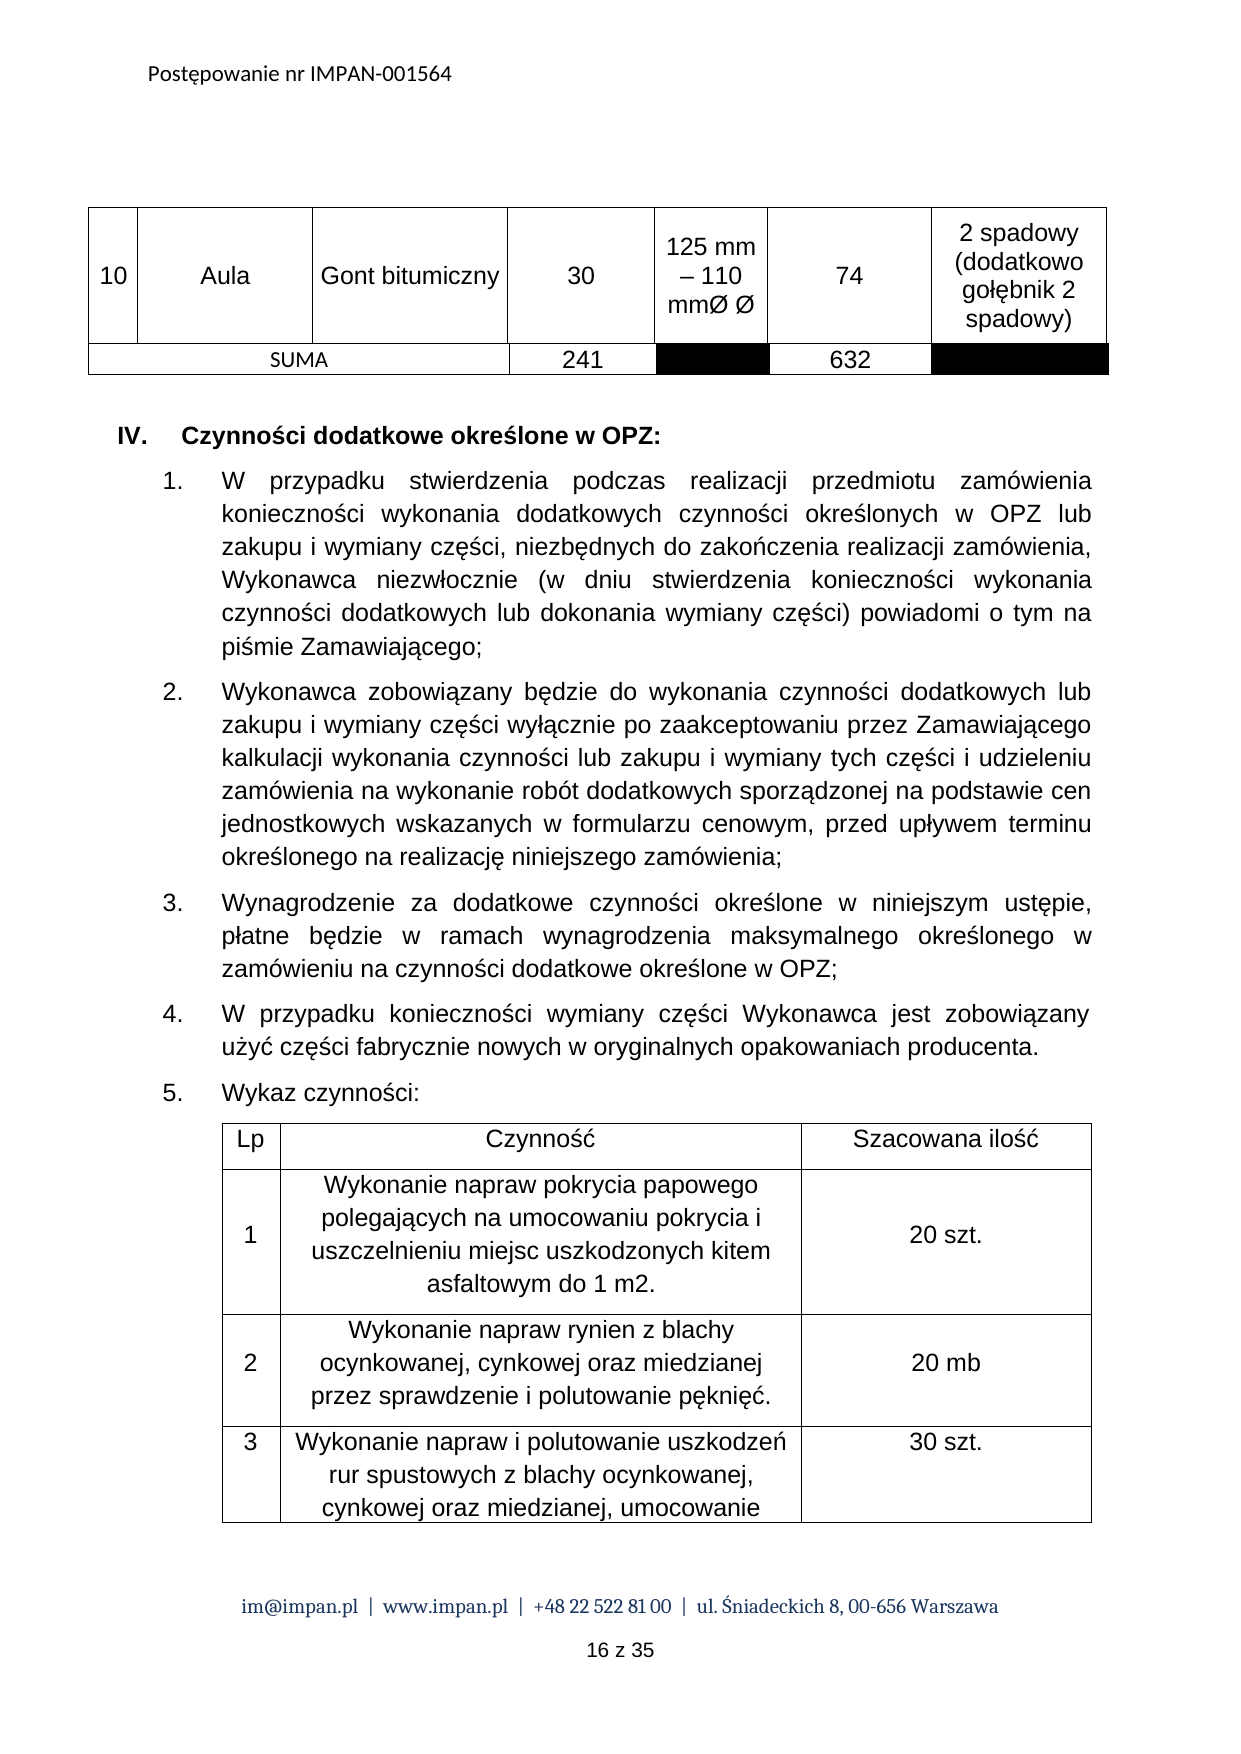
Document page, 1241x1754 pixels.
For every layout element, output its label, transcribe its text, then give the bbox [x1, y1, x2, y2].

table_cell 20 mb [802, 1315, 1091, 1426]
table_cell SUMA [89, 344, 509, 374]
table_cell [932, 344, 1108, 374]
table_cell Gont bitumiczny [313, 208, 507, 343]
table_cell 2 spadowy (dodatkowo gołębnik 2 spadowy) [932, 208, 1106, 343]
table_cell 125 mm – 110 mmØ Ø [655, 208, 767, 343]
table_cell 3 [223, 1427, 280, 1522]
table_header Lp [223, 1124, 280, 1169]
table_cell 241 [510, 344, 656, 374]
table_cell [281, 1427, 801, 1522]
list Wykaz czynności: [162, 1078, 1091, 1106]
table_cell 632 [770, 344, 931, 374]
list Wykonawca zobowiązany będzie do wykonania czynności dodatkowych lub zakupu i wymiany części wyłącznie po zaakceptowaniu przez Zamawiającego kalkulacji wykonania czynności lub zakupu i wymiany tych części i udzieleniu zamówienia na wykonanie robót dodatkowych sporządzonej na podstawie cen jednostkowych wskazanych w formularzu cenowym, przed upływem terminu określonego na realizację niniejszego zamówienia; [162, 677, 1093, 871]
table_cell Wykonanie napraw rynien z blachy ocynkowanej, cynkowej oraz miedzianej przez sprawdzenie i polutowanie pęknięć. [281, 1315, 801, 1426]
table_cell Wykonanie napraw pokrycia papowego polegających na umocowaniu pokrycia i uszczelnieniu miejsc uszkodzonych kitem asfaltowym do 1 m2. [281, 1170, 801, 1314]
table_cell 74 [768, 208, 931, 343]
table_cell 2 [223, 1315, 280, 1426]
table_cell 30 szt. [802, 1427, 1091, 1522]
table_header Czynność [281, 1124, 801, 1169]
table_cell 30 [508, 208, 654, 343]
table_cell 20 szt. [802, 1170, 1091, 1314]
table_cell [657, 344, 769, 374]
list W przypadku konieczności wymiany części Wykonawca jest zobowiązany użyć części fabrycznie nowych w oryginalnych opakowaniach producenta. [162, 999, 1091, 1061]
table_cell 10 [89, 208, 137, 343]
table_cell 1 [223, 1170, 280, 1314]
list W przypadku stwierdzenia podczas realizacji przedmiotu zamówienia konieczności wykonania dodatkowych czynności określonych w OPZ lub zakupu i wymiany części, niezbędnych do zakończenia realizacji zamówienia, Wykonawca niezwłocznie (w dniu stwierdzenia konieczności wykonania czynności dodatkowych lub dokonania wymiany części) powiadomi o tym na piśmie Zamawiającego; [162, 466, 1093, 660]
list Wynagrodzenie za dodatkowe czynności określone w niniejszym ustępie, płatne będzie w ramach wynagrodzenia maksymalnego określonego w zamówieniu na czynności dodatkowe określone w OPZ; [162, 888, 1093, 982]
table_cell Aula [138, 208, 312, 343]
list Czynności dodatkowe określone w OPZ: [148, 421, 1093, 449]
table_header Szacowana ilość [802, 1124, 1091, 1169]
